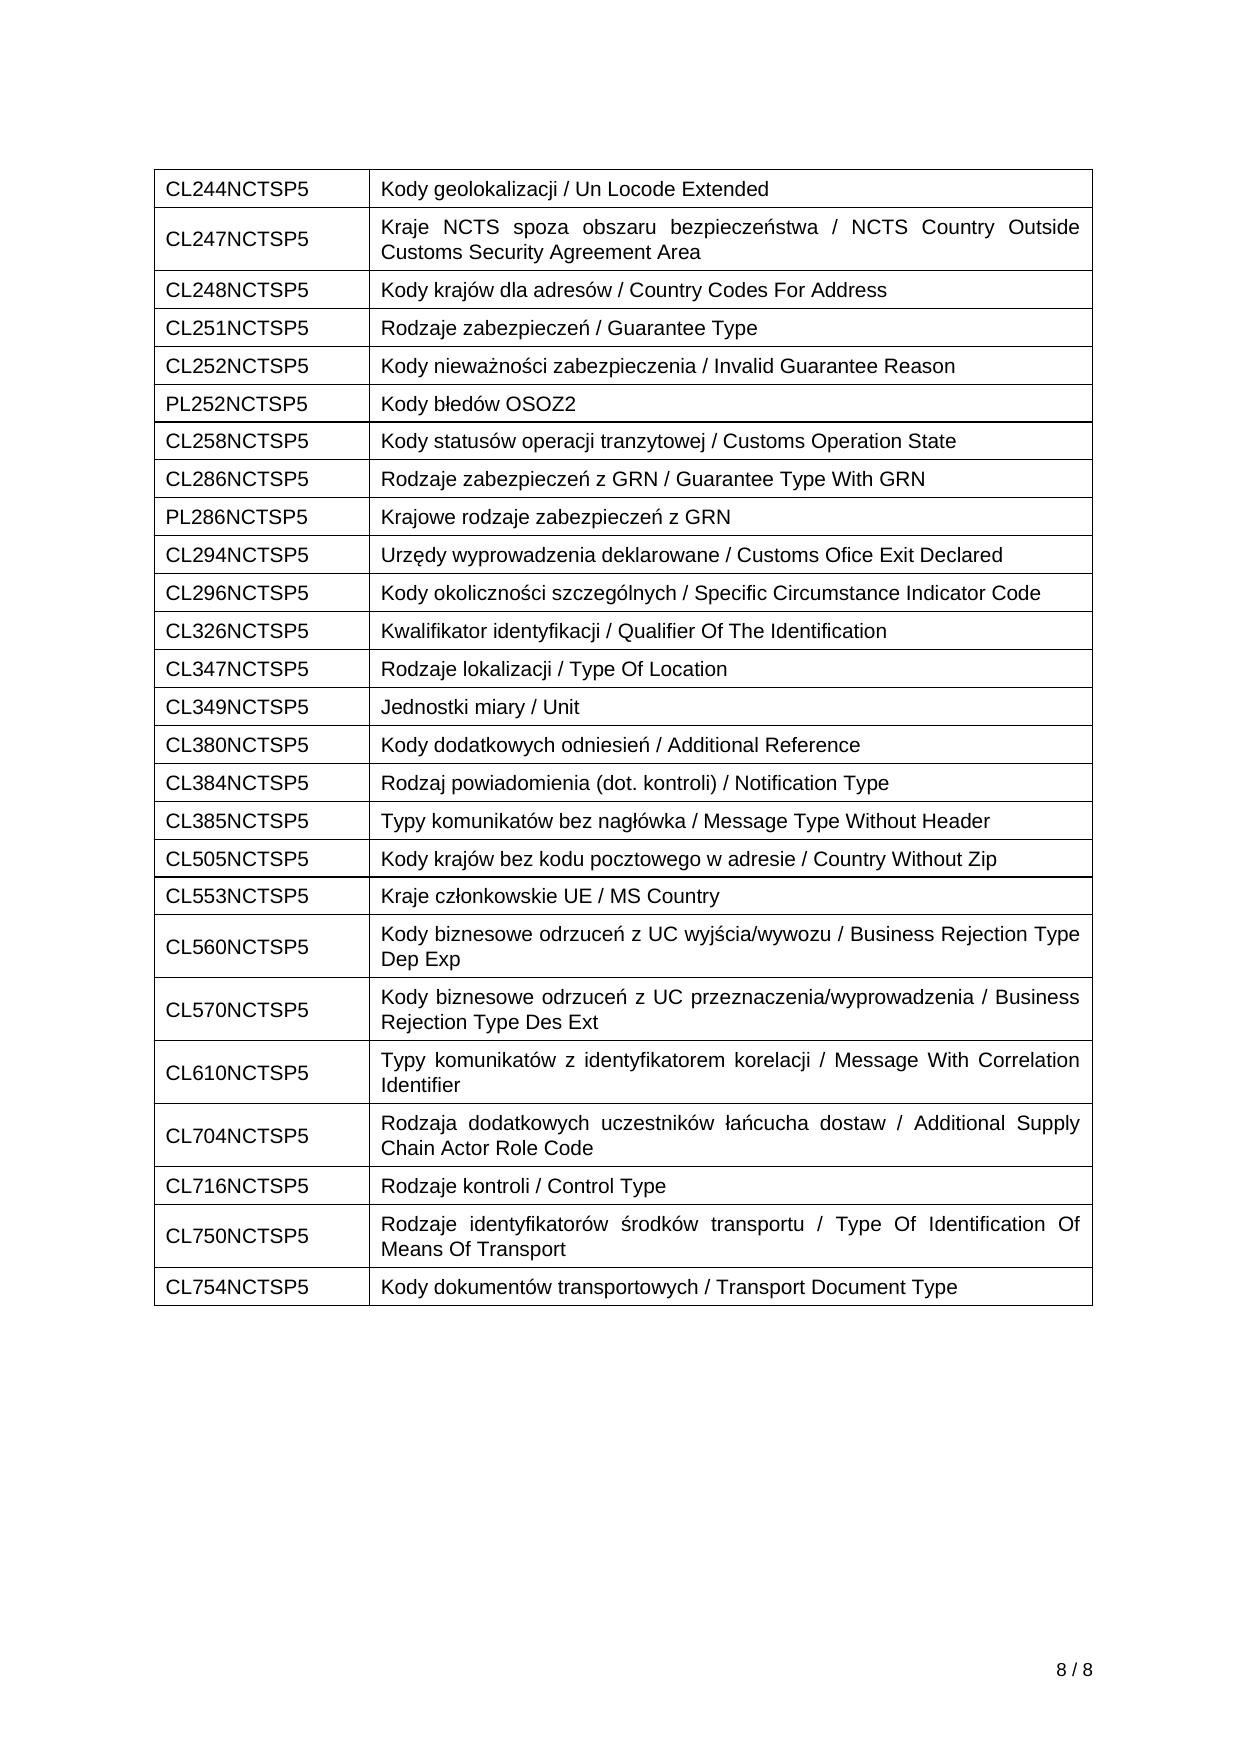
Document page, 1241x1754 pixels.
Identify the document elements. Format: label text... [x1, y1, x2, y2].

table_cell Rodzaje zabezpieczeń z GRN / Guarantee Type With GRN [370, 460, 1092, 497]
table_cell Jednostki miary / Unit [370, 688, 1092, 725]
table_cell CL750NCTSP5 [155, 1205, 369, 1267]
table_cell Kody biznesowe odrzuceń z UC wyjścia/wywozu / Business Rejection Type Dep Exp [370, 915, 1092, 977]
table_cell Kody statusów operacji tranzytowej / Customs Operation State [370, 423, 1092, 459]
table_cell Kody krajów bez kodu pocztowego w adresie / Country Without Zip [370, 840, 1092, 876]
table_cell CL349NCTSP5 [155, 688, 369, 725]
table_cell CL251NCTSP5 [155, 309, 369, 346]
table_cell CL553NCTSP5 [155, 878, 369, 914]
table_cell CL385NCTSP5 [155, 802, 369, 838]
table_cell CL380NCTSP5 [155, 726, 369, 763]
table_cell Rodzaj powiadomienia (dot. kontroli) / Notification Type [370, 764, 1092, 801]
table_cell Kody okoliczności szczególnych / Specific Circumstance Indicator Code [370, 574, 1092, 611]
table_cell CL286NCTSP5 [155, 460, 369, 497]
table_cell Kody geolokalizacji / Un Locode Extended [370, 170, 1092, 207]
table_cell CL505NCTSP5 [155, 840, 369, 876]
table_cell PL252NCTSP5 [155, 385, 369, 421]
table_cell Kody biznesowe odrzuceń z UC przeznaczenia/wyprowadzenia / Business Rejection Type Des Ext [370, 978, 1092, 1040]
table_cell Kody krajów dla adresów / Country Codes For Address [370, 271, 1092, 308]
table_cell Rodzaje kontroli / Control Type [370, 1167, 1092, 1204]
table_cell Rodzaje identyfikatorów środków transportu / Type Of Identification Of Means Of Transport [370, 1205, 1092, 1267]
table_cell Rodzaje zabezpieczeń / Guarantee Type [370, 309, 1092, 346]
table_cell CL258NCTSP5 [155, 423, 369, 459]
table_cell Rodzaje lokalizacji / Type Of Location [370, 650, 1092, 687]
table_cell CL716NCTSP5 [155, 1167, 369, 1204]
table_cell CL384NCTSP5 [155, 764, 369, 801]
table_cell CL754NCTSP5 [155, 1268, 369, 1305]
table_cell Typy komunikatów z identyfikatorem korelacji / Message With Correlation Identifier [370, 1041, 1092, 1103]
table_cell CL610NCTSP5 [155, 1041, 369, 1103]
table_cell CL294NCTSP5 [155, 536, 369, 573]
table_cell Krajowe rodzaje zabezpieczeń z GRN [370, 498, 1092, 535]
table_cell Kody błedów OSOZ2 [370, 385, 1092, 421]
table_cell Rodzaja dodatkowych uczestników łańcucha dostaw / Additional Supply Chain Actor Role Code [370, 1104, 1092, 1166]
table_cell Kody dokumentów transportowych / Transport Document Type [370, 1268, 1092, 1305]
table_cell CL252NCTSP5 [155, 347, 369, 383]
table_cell CL704NCTSP5 [155, 1104, 369, 1166]
table_cell PL286NCTSP5 [155, 498, 369, 535]
table_cell CL247NCTSP5 [155, 208, 369, 270]
table_cell Kraje NCTS spoza obszaru bezpieczeństwa / NCTS Country Outside Customs Security Agreement Area [370, 208, 1092, 270]
table_cell Kody nieważności zabezpieczenia / Invalid Guarantee Reason [370, 347, 1092, 383]
table_cell CL248NCTSP5 [155, 271, 369, 308]
table_cell CL570NCTSP5 [155, 978, 369, 1040]
table_cell Typy komunikatów bez nagłówka / Message Type Without Header [370, 802, 1092, 838]
table_cell CL347NCTSP5 [155, 650, 369, 687]
table_cell CL326NCTSP5 [155, 612, 369, 649]
table_cell Kraje członkowskie UE / MS Country [370, 878, 1092, 914]
table_cell CL560NCTSP5 [155, 915, 369, 977]
table_cell Kody dodatkowych odniesień / Additional Reference [370, 726, 1092, 763]
table_cell Kwalifikator identyfikacji / Qualifier Of The Identification [370, 612, 1092, 649]
table_cell CL244NCTSP5 [155, 170, 369, 207]
table_cell Urzędy wyprowadzenia deklarowane / Customs Ofice Exit Declared [370, 536, 1092, 573]
table_cell CL296NCTSP5 [155, 574, 369, 611]
